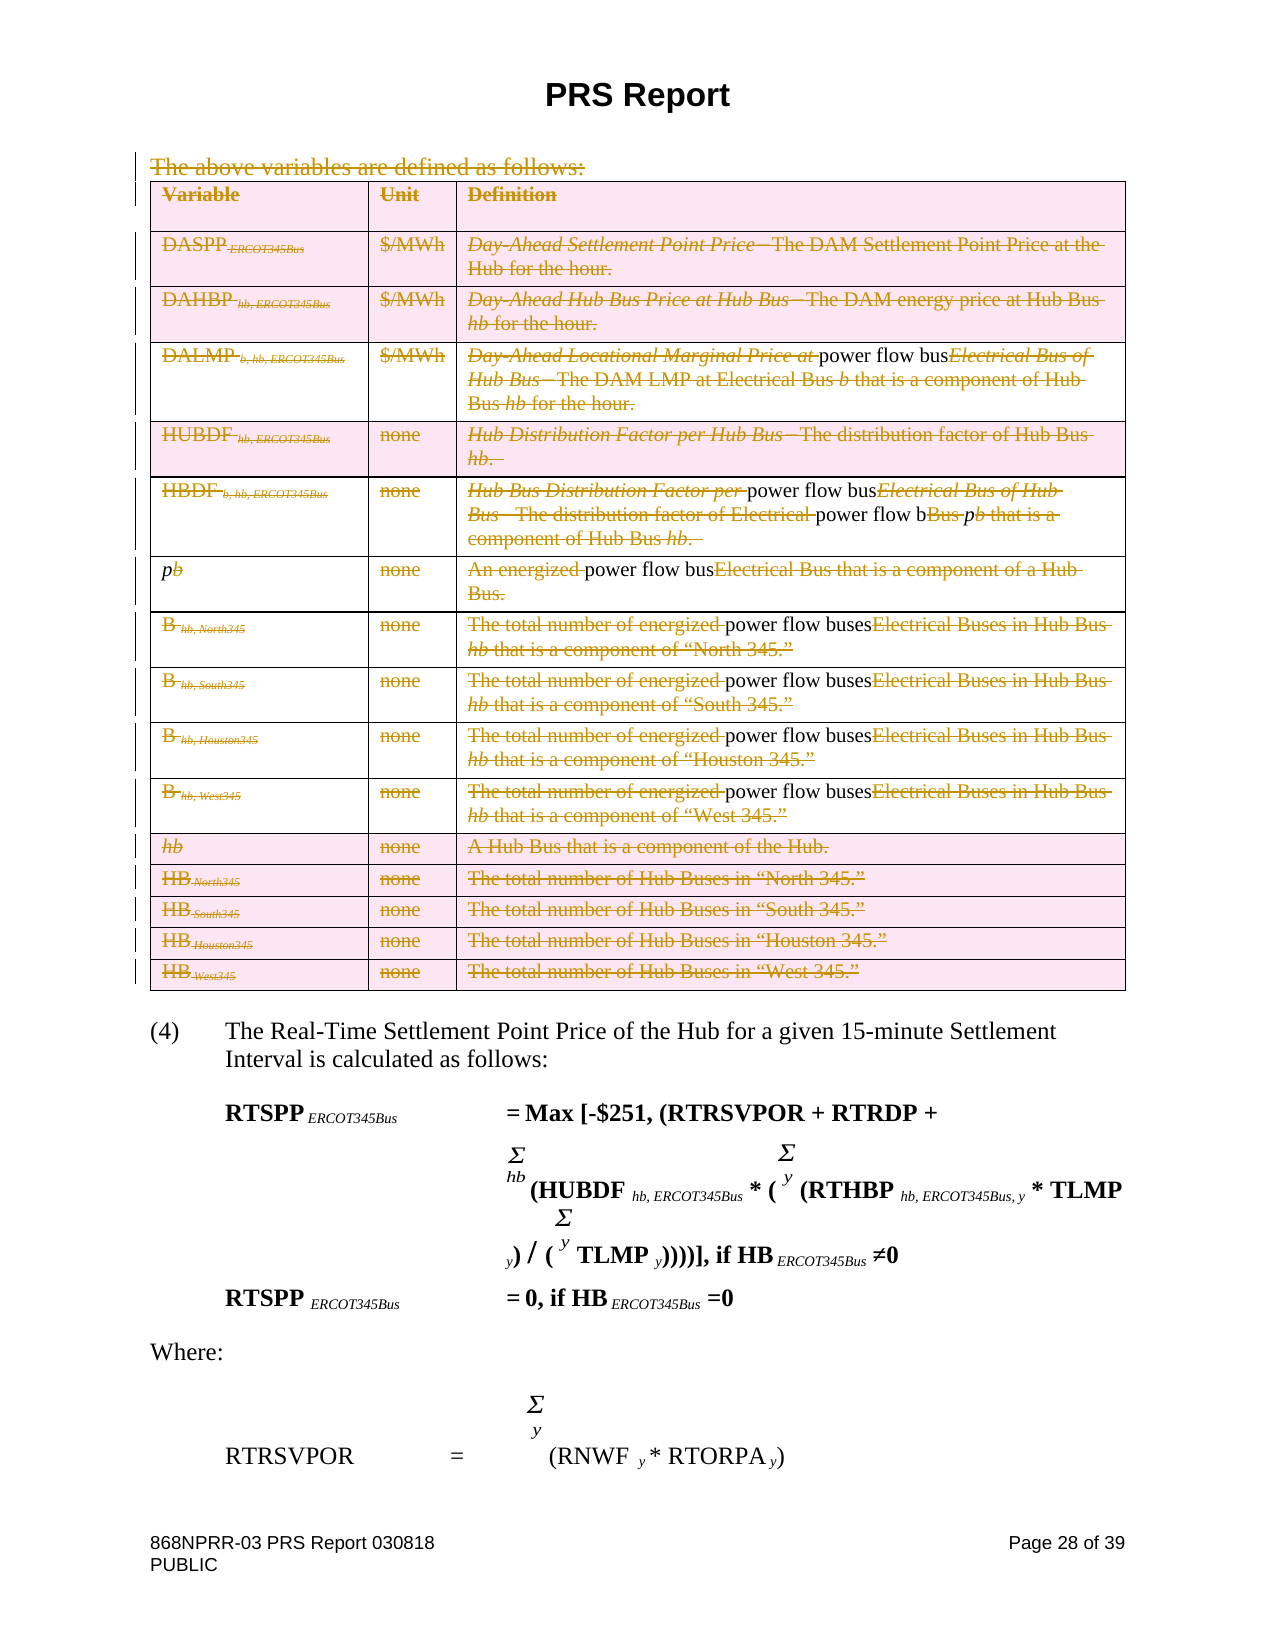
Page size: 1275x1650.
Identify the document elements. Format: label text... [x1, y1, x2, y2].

table_cell [151, 779, 368, 833]
table_cell [151, 557, 368, 611]
table_cell [457, 723, 1125, 778]
table_cell [457, 478, 1125, 556]
table_cell [369, 613, 456, 667]
table_cell [369, 557, 456, 611]
text RTSPP ERCOT345Bus = 0, if HB ERCOT345Bus =0 [225, 1283, 1125, 1312]
table_cell [457, 779, 1125, 833]
table_cell [457, 557, 1125, 611]
table_cell [151, 478, 368, 556]
text RTSPP ERCOT345Bus = Max [-$251, (RTRSVPOR + RTRDP + [225, 1098, 1125, 1127]
table_cell [151, 343, 368, 421]
table_cell [369, 723, 456, 778]
table_cell [457, 343, 1125, 421]
table_cell [369, 478, 456, 556]
table_cell [151, 613, 368, 667]
table_cell [369, 668, 456, 722]
table_cell [369, 779, 456, 833]
table_cell [457, 668, 1125, 722]
table_cell [151, 723, 368, 778]
table_cell [457, 613, 1125, 667]
text RTRSVPOR = (RNWF y * RTORPA y) [225, 1391, 1125, 1470]
text (HUBDF hb, ERCOT345Bus * ((RTHBP hb, ERCOT345Bus, y * TLMP y) / (TLMP y))))], if HB ERCOT345Bus ≠0 [225, 1139, 1125, 1271]
table_cell [151, 668, 368, 722]
text Where: [150, 1337, 1125, 1366]
text (4) The Real-Time Settlement Point Price of the Hub for a given 15-minute Settlement Interval is calculated as follows: [150, 1016, 1125, 1073]
table_cell [369, 343, 456, 421]
